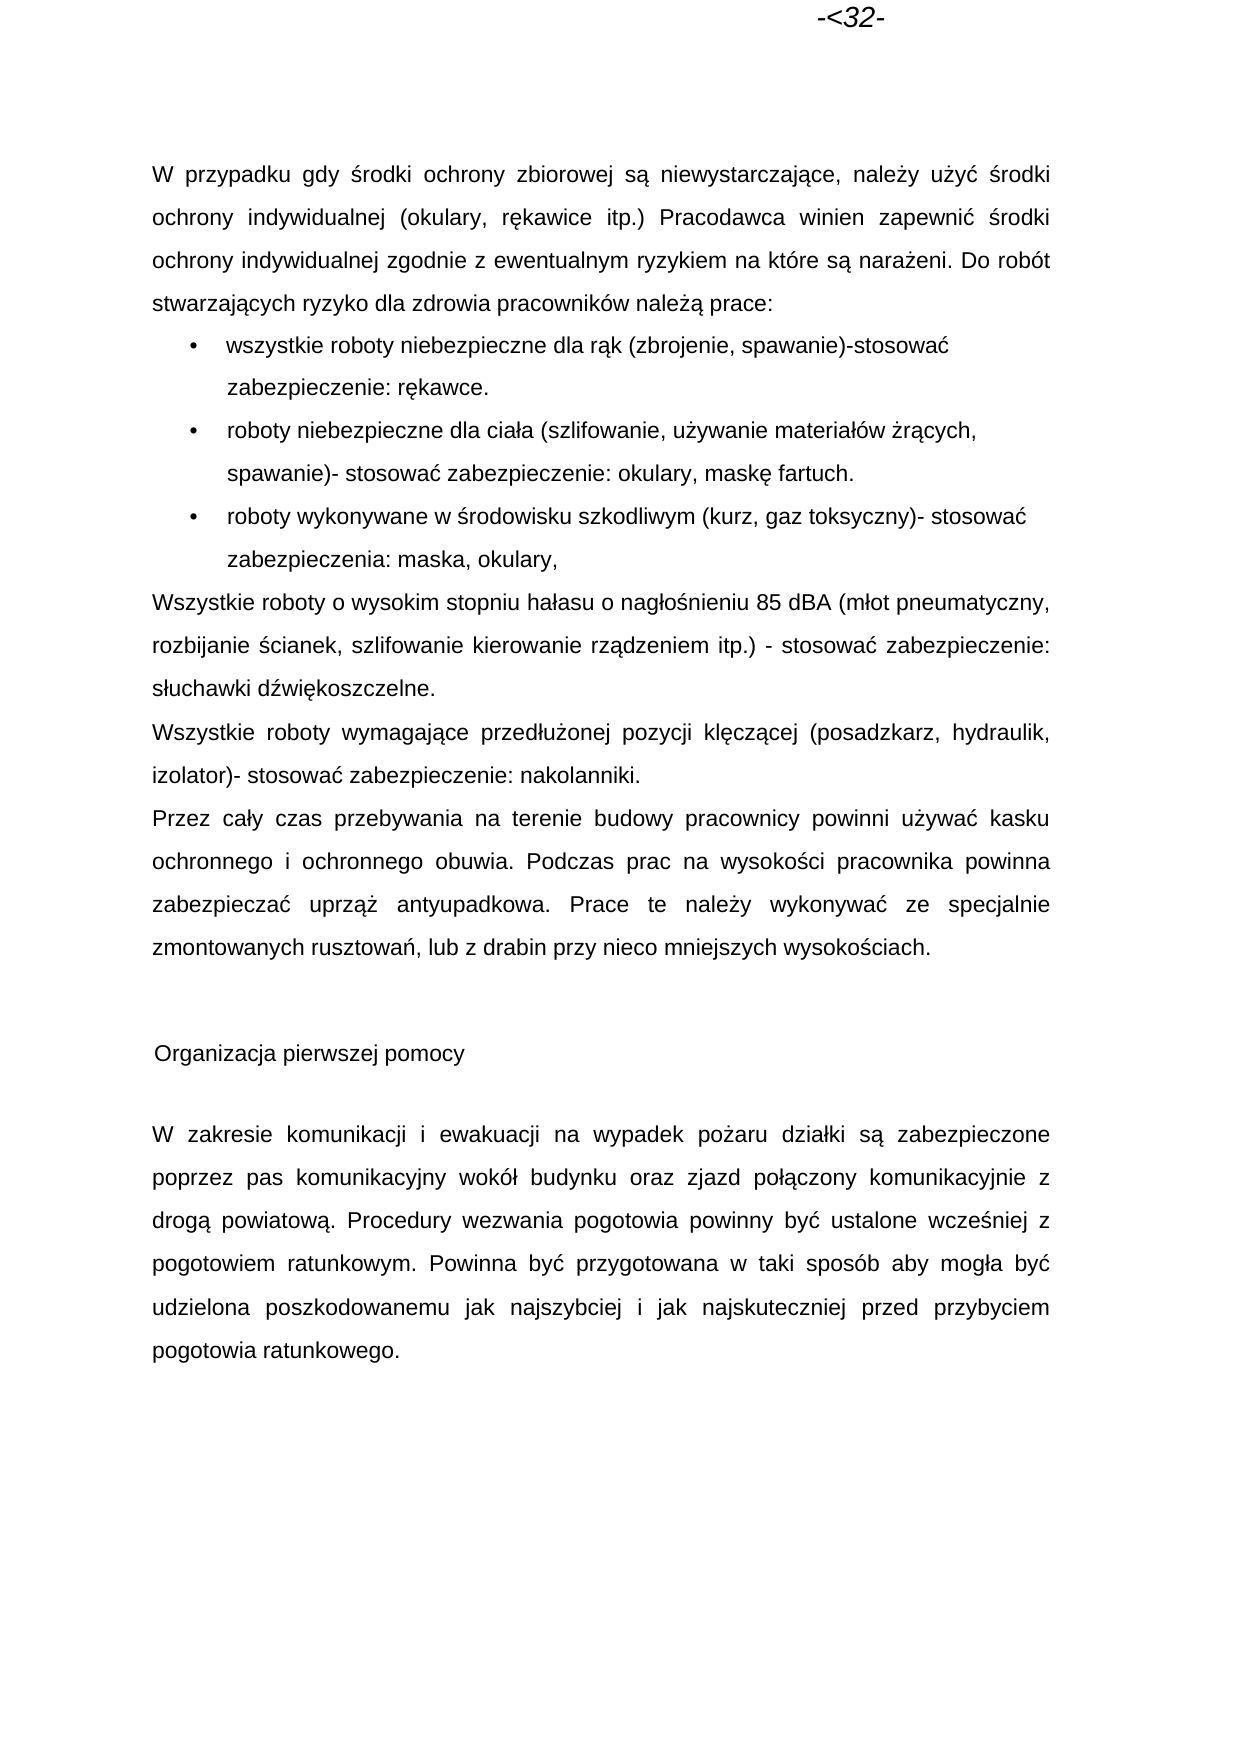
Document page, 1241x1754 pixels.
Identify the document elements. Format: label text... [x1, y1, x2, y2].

list wszystkie roboty niebezpieczne dla rąk (zbrojenie, spawanie)-stosować zabezpieczenie: rękawce. [189, 320, 1051, 403]
list roboty niebezpieczne dla ciała (szlifowanie, używanie materiałów żrących, spawanie)- stosować zabezpieczenie: okulary, maskę fartuch. [189, 403, 1051, 490]
text W zakresie komunikacji i ewakuacji na wypadek pożaru działki są zabezpieczone poprzez pas komunikacyjny wokół budynku oraz zjazd połączony komunikacyjnie z drogą powiatową. Procedury wezwania pogotowia powinny być ustalone wcześniej z pogotowiem ratunkowym. Powinna być przygotowana w taki sposób aby mogła być udzielona poszkodowanemu jak najszybciej i jak najskuteczniej przed przybyciem pogotowia ratunkowego. [152, 1108, 1051, 1367]
text Organizacja pierwszej pomocy [148, 1043, 1092, 1066]
text Wszystkie roboty wymagające przedłużonej pozycji klęczącej (posadzkarz, hydraulik, izolator)- stosować zabezpieczenie: nakolanniki. [152, 705, 1051, 792]
text Przez cały czas przebywania na terenie budowy pracownicy powinni używać kasku ochronnego i ochronnego obuwia. Podczas prac na wysokości pracownika powinna zabezpieczać uprząż antyupadkowa. Prace te należy wykonywać ze specjalnie zmontowanych rusztowań, lub z drabin przy nieco mniejszych wysokościach. [152, 792, 1051, 964]
list roboty wykonywane w środowisku szkodliwym (kurz, gaz toksyczny)- stosować zabezpieczenia: maska, okulary, [189, 490, 1051, 576]
text W przypadku gdy środki ochrony zbiorowej są niewystarczające, należy użyć środki ochrony indywidualnej (okulary, rękawice itp.) Pracodawca winien zapewnić środki ochrony indywidualnej zgodnie z ewentualnym ryzykiem na które są narażeni. Do robót stwarzających ryzyko dla zdrowia pracowników należą prace: [152, 148, 1051, 320]
text Wszystkie roboty o wysokim stopniu hałasu o nagłośnieniu 85 dBA (młot pneumatyczny, rozbijanie ścianek, szlifowanie kierowanie rządzeniem itp.) - stosować zabezpieczenie: słuchawki dźwiękoszczelne. [152, 576, 1051, 705]
